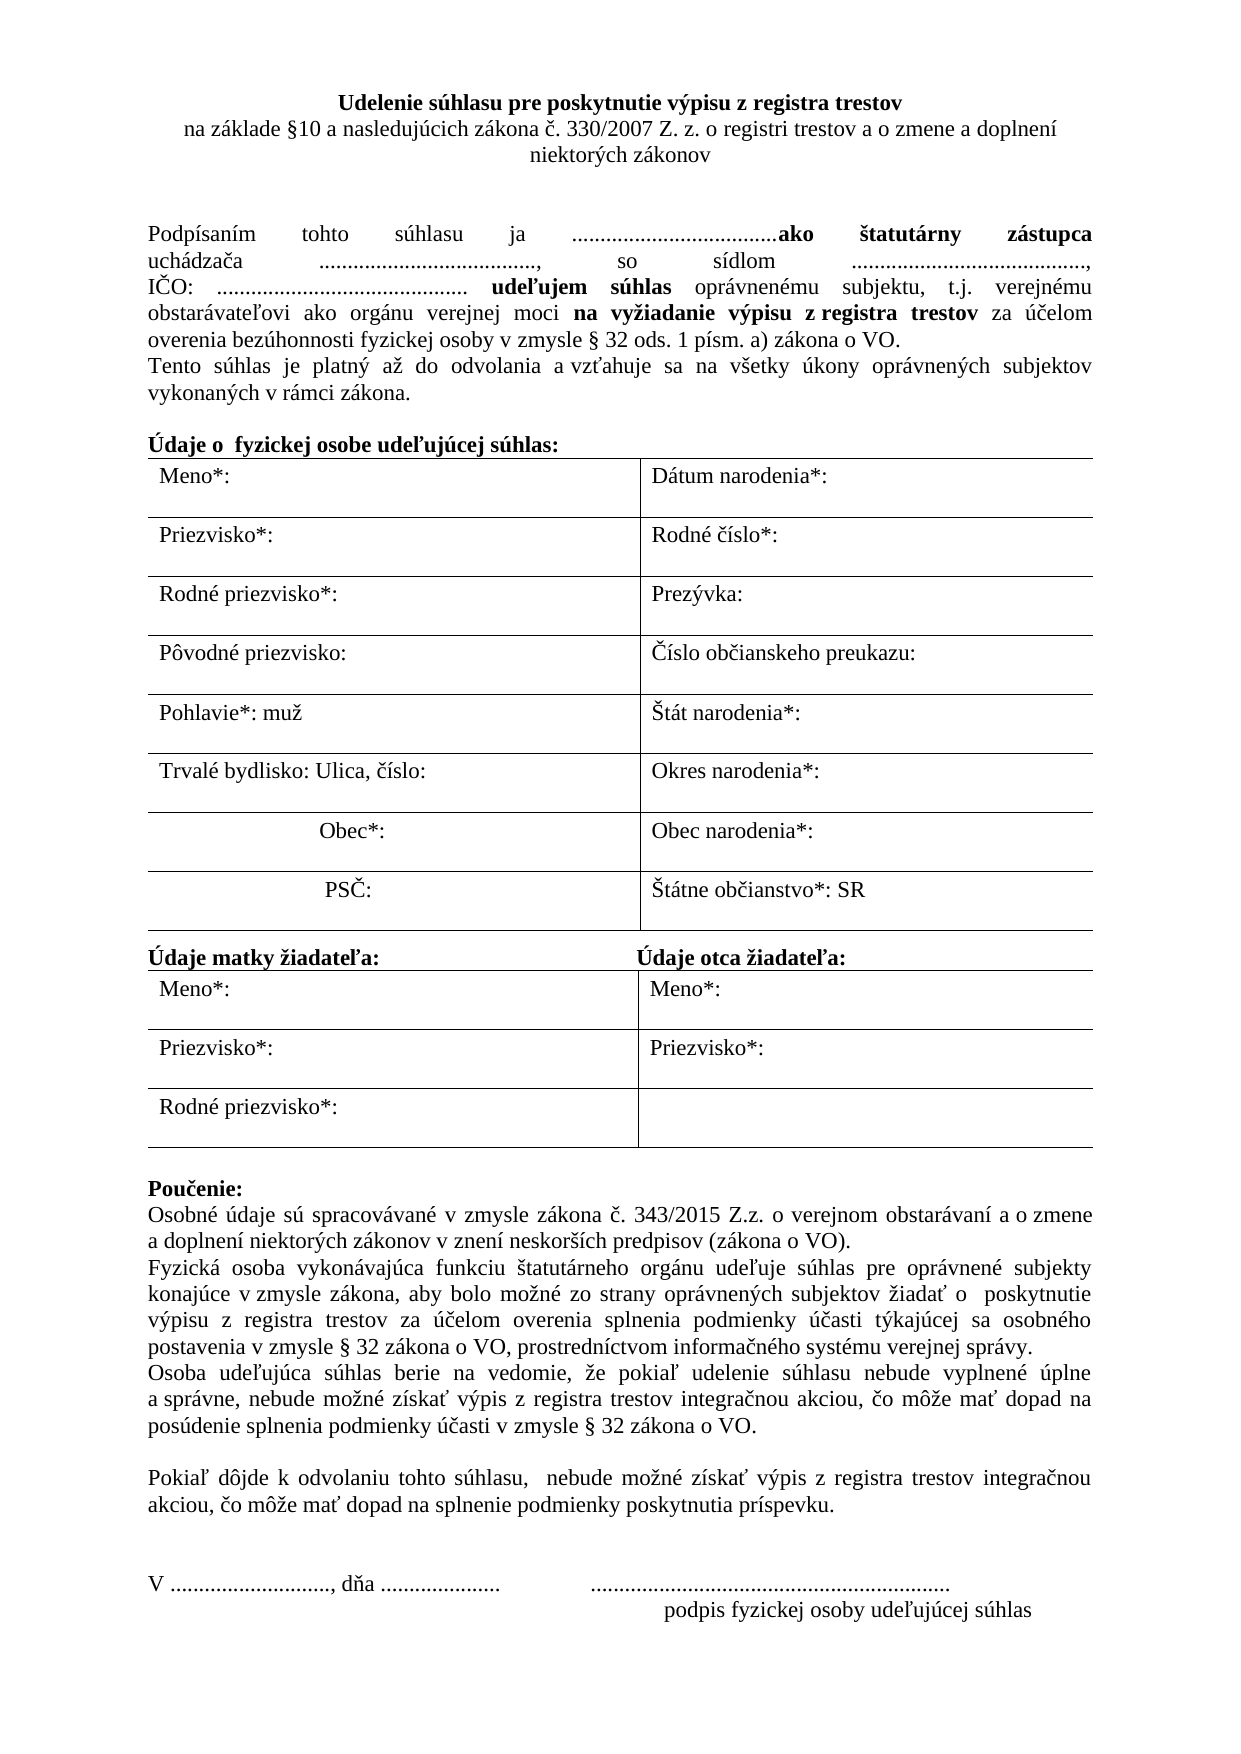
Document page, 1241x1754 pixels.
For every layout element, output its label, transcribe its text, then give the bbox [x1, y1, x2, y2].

text Osobné údaje sú spracovávané v zmysle zákona č. 343/2015 Z.z. o verejnom obstarávaní a o zmene a doplnení niektorých zákonov v znení neskorších predpisov (zákona o VO). [148, 1201, 1093, 1254]
table_cell Štátne občianstvo*: SR [641, 872, 1093, 930]
table_header Meno*: [639, 971, 1093, 1029]
text Údaje matky žiadateľa: Údaje otca žiadateľa: [148, 944, 1093, 970]
text V ............................, dňa ..................... ............................................................... [148, 1570, 1093, 1596]
table_cell Trvalé bydlisko: Ulica, číslo: [148, 754, 640, 812]
text Poučenie: [148, 1174, 1093, 1201]
text Podpísaním tohto súhlasu ja ....................................ako štatutárny zástupca uchádzača ......................................, so sídlom ........................................., IČO: ............................................ udeľujem súhlas oprávnenému subjektu, t.j. verejnému obstarávateľovi ako orgánu verejnej moci na vyžiadanie výpisu z registra trestov za účelom overenia bezúhonnosti fyzickej osoby v zmysle § 32 ods. 1 písm. a) zákona o VO. [148, 220, 1093, 352]
text Tento súhlas je platný až do odvolania a vzťahuje sa na všetky úkony oprávnených subjektov vykonaných v rámci zákona. [148, 352, 1093, 405]
table_cell Pohlavie*: muž [148, 695, 640, 753]
table_cell Priezvisko*: [148, 1030, 638, 1088]
text Údaje o fyzickej osobe udeľujúcej súhlas: [148, 431, 1093, 458]
table_cell Rodné číslo*: [641, 518, 1093, 576]
text podpis fyzickej osoby udeľujúcej súhlas [148, 1596, 1093, 1623]
text Udelenie súhlasu pre poskytnutie výpisu z registra trestov [148, 89, 1093, 115]
table_cell Štát narodenia*: [641, 695, 1093, 753]
table_header Dátum narodenia*: [641, 459, 1093, 517]
table_cell Číslo občianskeho preukazu: [641, 636, 1093, 694]
text Pokiaľ dôjde k odvolaniu tohto súhlasu, nebude možné získať výpis z registra trestov integračnou akciou, čo môže mať dopad na splnenie podmienky poskytnutia príspevku. [148, 1464, 1093, 1517]
table_cell Obec*: [148, 813, 640, 871]
table_cell Rodné priezvisko*: [148, 1089, 638, 1147]
table_cell [639, 1089, 1093, 1147]
text na základe §10 a nasledujúcich zákona č. 330/2007 Z. z. o registri trestov a o zmene a doplnení niektorých zákonov [148, 115, 1093, 168]
table_cell Rodné priezvisko*: [148, 577, 640, 635]
text Osoba udeľujúca súhlas berie na vedomie, že pokiaľ udelenie súhlasu nebude vyplnené úplne a správne, nebude možné získať výpis z registra trestov integračnou akciou, čo môže mať dopad na posúdenie splnenia podmienky účasti v zmysle § 32 zákona o VO. [148, 1359, 1093, 1438]
table_cell Obec narodenia*: [641, 813, 1093, 871]
table_cell Prezývka: [641, 577, 1093, 635]
table_header Meno*: [148, 459, 640, 517]
table_cell Priezvisko*: [639, 1030, 1093, 1088]
table_cell Okres narodenia*: [641, 754, 1093, 812]
table_header Meno*: [148, 971, 638, 1029]
table_cell PSČ: [148, 872, 640, 930]
table_cell Priezvisko*: [148, 518, 640, 576]
text Fyzická osoba vykonávajúca funkciu štatutárneho orgánu udeľuje súhlas pre oprávnené subjekty konajúce v zmysle zákona, aby bolo možné zo strany oprávnených subjektov žiadať o poskytnutie výpisu z registra trestov za účelom overenia splnenia podmienky účasti týkajúcej sa osobného postavenia v zmysle § 32 zákona o VO, prostredníctvom informačného systému verejnej správy. [148, 1254, 1093, 1359]
table_cell Pôvodné priezvisko: [148, 636, 640, 694]
